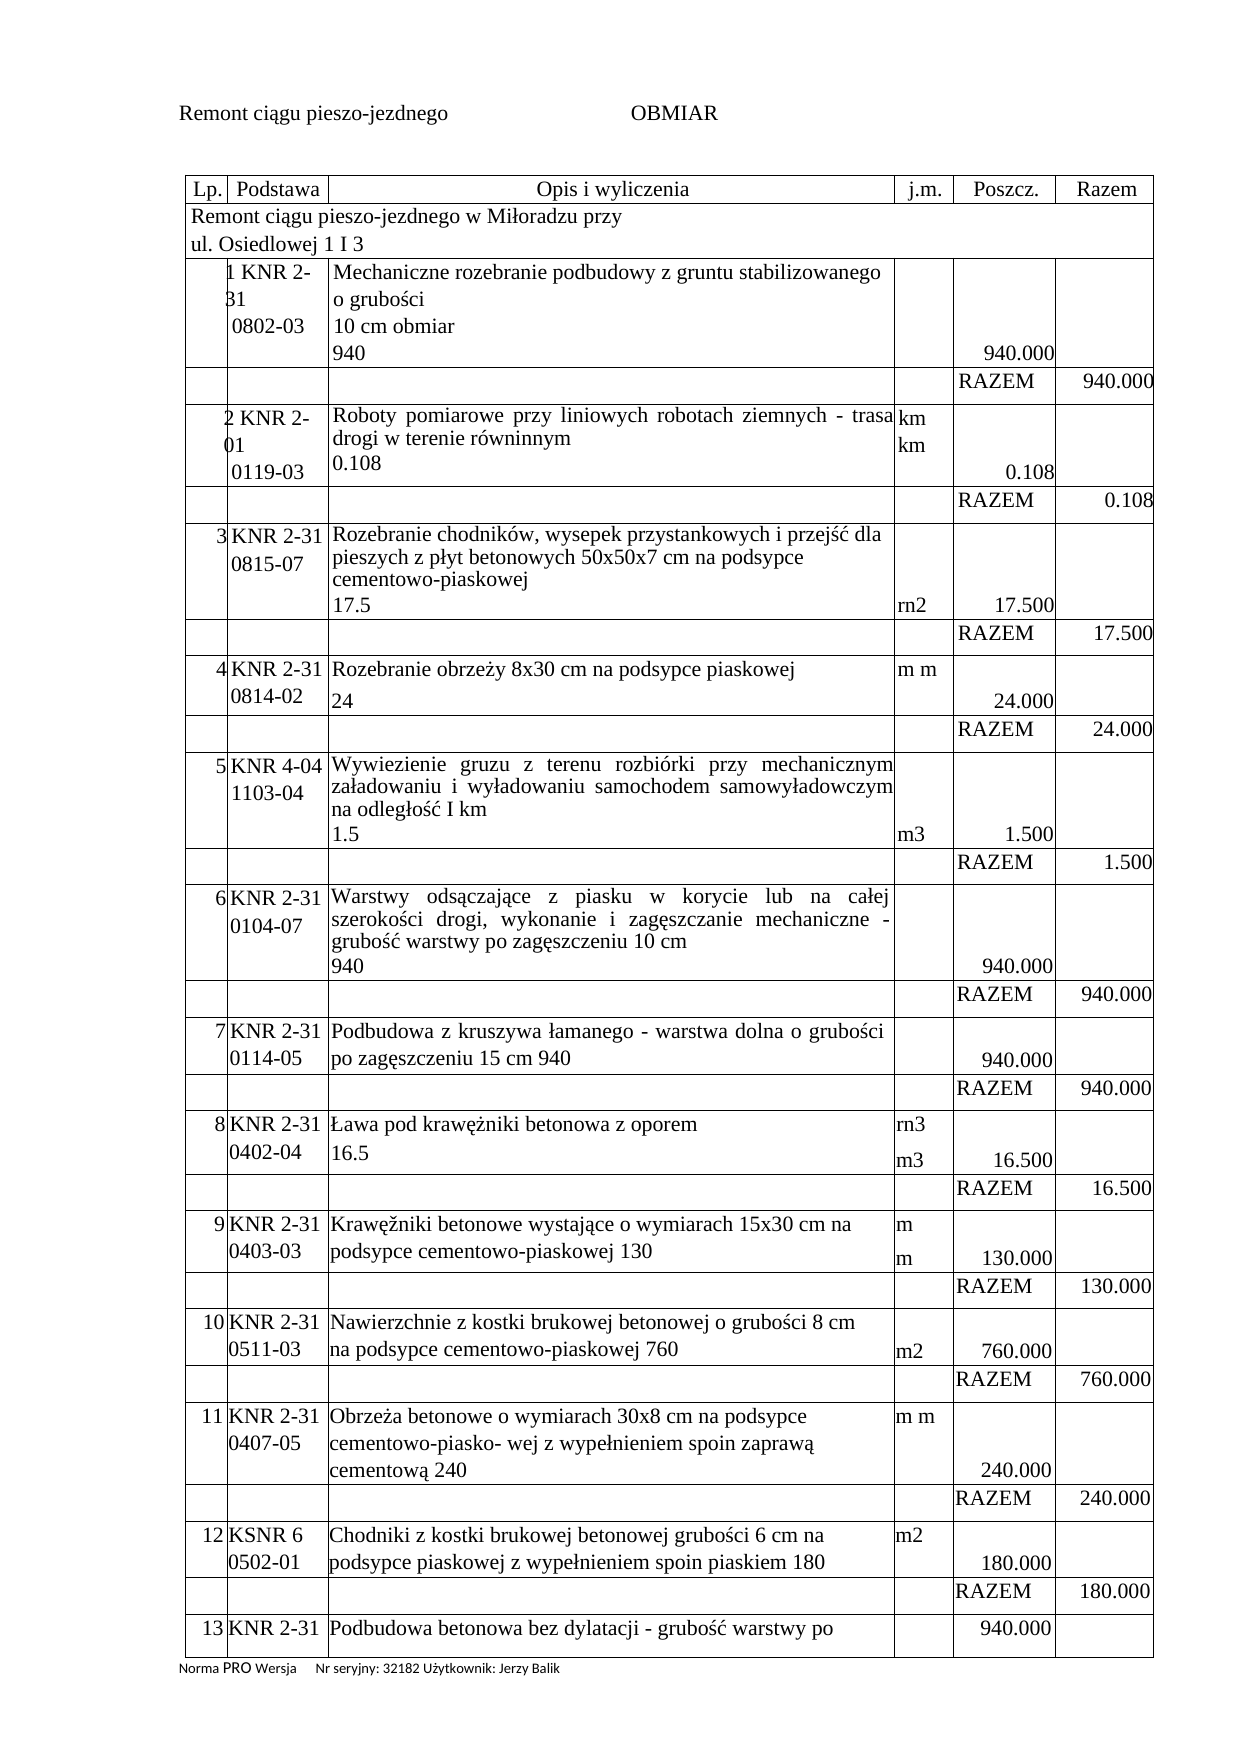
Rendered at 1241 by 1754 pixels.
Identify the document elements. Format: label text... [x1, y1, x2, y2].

table_cell [186, 1578, 227, 1614]
table_cell 1 KNR 2-31 0802-03 [228, 259, 328, 367]
table_cell [640, 204, 953, 258]
text Remont ciągu pieszo-jezdnego OBMIAR [178, 100, 1054, 126]
table_cell [895, 1018, 953, 1074]
table_cell rn3 m3 [895, 1111, 953, 1174]
table_cell 940.000 [954, 1615, 1055, 1656]
table_cell RAZEM [954, 1075, 1055, 1110]
table_cell [186, 1485, 227, 1521]
table_cell [186, 368, 227, 404]
table_cell KNR 2-31 0814-02 [228, 656, 328, 715]
table_cell RAZEM [954, 1175, 1055, 1210]
table_cell [186, 259, 227, 367]
table_cell [1056, 1211, 1153, 1272]
table_cell [228, 849, 328, 884]
table_cell [228, 1366, 328, 1402]
table_cell [228, 620, 328, 655]
table_cell [228, 487, 328, 522]
table_cell [186, 1273, 227, 1308]
table_cell [329, 1578, 894, 1614]
table_cell 2 KNR 2-01 0119-03 [228, 405, 328, 486]
table_cell m2 [895, 1522, 953, 1577]
table_cell 240.000 [1056, 1485, 1153, 1521]
table_cell [228, 981, 328, 1017]
table_cell m2 [895, 1309, 953, 1365]
table_cell 5 [186, 753, 227, 848]
table_cell [228, 1175, 328, 1210]
table_cell [329, 1366, 894, 1402]
table_cell 8 [186, 1111, 227, 1174]
table_cell [1056, 1309, 1153, 1365]
table_cell 940.000 [954, 885, 1055, 980]
table_cell KSNR 6 0502-01 [228, 1522, 328, 1577]
table_cell rn2 [895, 524, 953, 618]
table_cell 17.500 [954, 524, 1055, 618]
table_cell 130.000 [954, 1211, 1055, 1272]
table_cell [895, 981, 953, 1017]
table_cell 940.000 [1056, 368, 1153, 404]
table_cell Krawęžniki betonowe wystające o wymiarach 15x30 cm na podsypce cementowo-piaskowej 130 [329, 1211, 894, 1272]
table_cell [329, 1485, 894, 1521]
table_cell RAZEM [954, 849, 1055, 884]
table_cell 940.000 [1056, 1075, 1153, 1110]
table_cell [186, 487, 227, 522]
table_cell 7 [186, 1018, 227, 1074]
table_cell [1056, 1111, 1153, 1174]
table_cell 0.108 [954, 405, 1055, 486]
table_header j.m. [895, 176, 953, 202]
table_cell [329, 368, 894, 404]
table_cell Rozebranie obrzeży 8x30 cm na podsypce piaskowej 24 [329, 656, 894, 715]
table_cell [895, 1615, 953, 1656]
table_cell Warstwy odsączające z piasku w korycie lub na całej szerokości drogi, wykonanie i zagęszczanie mechaniczne - grubość warstwy po zagęszczeniu 10 cm 940 [329, 885, 894, 980]
table_cell RAZEM [954, 1273, 1055, 1308]
table_cell [329, 1273, 894, 1308]
table_cell 0.108 [1056, 487, 1153, 522]
table_cell Chodniki z kostki brukowej betonowej grubości 6 cm na podsypce piaskowej z wypełnieniem spoin piaskiem 180 [329, 1522, 894, 1577]
table_cell [186, 981, 227, 1017]
table_cell 24.000 [954, 656, 1055, 715]
table_cell Nawierzchnie z kostki brukowej betonowej o grubości 8 cm na podsypce cementowo-piaskowej 760 [329, 1309, 894, 1365]
table_cell KNR 2-31 0114-05 [228, 1018, 328, 1074]
table_cell Podbudowa z kruszywa łamanego - warstwa dolna o grubości po zagęszczeniu 15 cm 940 [329, 1018, 894, 1074]
table_cell [895, 1075, 953, 1110]
table_cell [1056, 1403, 1153, 1484]
table_cell KNR 2-31 0511-03 [228, 1309, 328, 1365]
table_cell 13 [186, 1615, 227, 1656]
table_cell [895, 885, 953, 980]
table_cell Wywiezienie gruzu z terenu rozbiórki przy mechanicznym załadowaniu i wyładowaniu samochodem samowyładowczym na odległość I km 1.5 [329, 753, 894, 848]
table_cell 12 [186, 1522, 227, 1577]
table_cell [895, 368, 953, 404]
table_cell [329, 1075, 894, 1110]
table_cell KNR 2-31 0109-03 [228, 1615, 328, 1656]
table_cell KNR 2-31 0407-05 [228, 1403, 328, 1484]
table_cell 6 [186, 885, 227, 980]
table_cell [228, 1578, 328, 1614]
table_header Lp. [186, 176, 227, 202]
table_cell 180.000 [1056, 1578, 1153, 1614]
table_cell [329, 487, 894, 522]
table_cell 1.500 [954, 753, 1055, 848]
table_cell [895, 259, 953, 367]
table_cell Mechaniczne rozebranie podbudowy z gruntu stabilizowanego o grubości 10 cm obmiar 940 [329, 259, 894, 367]
table_cell 940.000 [1056, 981, 1153, 1017]
table_cell [329, 981, 894, 1017]
table_cell [186, 716, 227, 752]
table_cell 11 [186, 1403, 227, 1484]
table_cell m3 [895, 753, 953, 848]
table_cell [228, 1273, 328, 1308]
table_cell km km [895, 405, 953, 486]
table_cell 10 [186, 1309, 227, 1365]
table_cell 760.000 [954, 1309, 1055, 1365]
table_cell 240.000 [954, 1403, 1055, 1484]
table_cell [1056, 885, 1153, 980]
table_cell [895, 716, 953, 752]
table_cell 9 [186, 1211, 227, 1272]
table_cell [228, 368, 328, 404]
table_cell [1056, 656, 1153, 715]
table_cell RAZEM [954, 1578, 1055, 1614]
table_cell [1056, 524, 1153, 618]
table_cell 940.000 [954, 1018, 1055, 1074]
table_cell [329, 849, 894, 884]
table_cell [895, 1485, 953, 1521]
table_cell RAZEM [954, 620, 1055, 655]
table_cell Remont ciągu pieszo-jezdnego w Miłoradzu przy ul. Osiedlowej 1 I 3 [186, 204, 640, 258]
table_cell [1056, 1522, 1153, 1577]
table_header Poszcz. [954, 176, 1055, 202]
table_cell [228, 716, 328, 752]
table_cell [329, 716, 894, 752]
table_cell KNR 2-31 0402-04 [228, 1111, 328, 1174]
table_cell 180.000 [954, 1522, 1055, 1577]
table_cell 130.000 [1056, 1273, 1153, 1308]
table_cell RAZEM [954, 981, 1055, 1017]
table_cell m m [895, 1403, 953, 1484]
table_cell [186, 620, 227, 655]
table_cell [895, 620, 953, 655]
table_header Opis i wyliczenia [329, 176, 894, 202]
table_cell 24.000 [1056, 716, 1153, 752]
table_cell KNR 2-31 0403-03 [228, 1211, 328, 1272]
table_cell [329, 620, 894, 655]
table_cell [186, 1366, 227, 1402]
table_cell KNR 2-31 0104-07 [228, 885, 328, 980]
table_cell 3 [186, 524, 227, 618]
table_cell [895, 849, 953, 884]
table_cell [953, 204, 1153, 258]
table_header Razem [1056, 176, 1153, 202]
table_cell [895, 487, 953, 522]
table_cell 760.000 [1056, 1366, 1153, 1402]
table_cell m m [895, 656, 953, 715]
table_cell [895, 1366, 953, 1402]
table_cell RAZEM [954, 1485, 1055, 1521]
table_cell 16.500 [1056, 1175, 1153, 1210]
table_cell [895, 1273, 953, 1308]
table_cell RAZEM [954, 487, 1055, 522]
table_cell [1056, 753, 1153, 848]
table_cell [895, 1175, 953, 1210]
table_cell [186, 1175, 227, 1210]
table_cell Rozebranie chodników, wysepek przystankowych i przejść dla pieszych z płyt betonowych 50x50x7 cm na podsypce cementowo-piaskowej 17.5 [329, 524, 894, 618]
table_cell [1056, 259, 1153, 367]
table_header Podstawa [228, 176, 328, 202]
table_cell [228, 1485, 328, 1521]
table_cell 940.000 [954, 259, 1055, 367]
table_cell 1.500 [1056, 849, 1153, 884]
table_cell Ława pod krawężniki betonowa z oporem 16.5 [329, 1111, 894, 1174]
table_cell [895, 1578, 953, 1614]
table_cell [186, 405, 227, 486]
table_cell m m [895, 1211, 953, 1272]
table_cell KNR 2-31 0815-07 [228, 524, 328, 618]
table_cell RAZEM [954, 716, 1055, 752]
table_cell KNR 4-04 1103-04 [228, 753, 328, 848]
table_cell 16.500 [954, 1111, 1055, 1174]
table_cell [329, 1175, 894, 1210]
table_cell Obrzeża betonowe o wymiarach 30x8 cm na podsypce cementowo-piasko- wej z wypełnieniem spoin zaprawą cementową 240 [329, 1403, 894, 1484]
table_cell 17.500 [1056, 620, 1153, 655]
table_cell Roboty pomiarowe przy liniowych robotach ziemnych - trasa drogi w terenie równinnym 0.108 [329, 405, 894, 486]
table_cell 4 [186, 656, 227, 715]
table_cell RAZEM [954, 1366, 1055, 1402]
table_cell [228, 1075, 328, 1110]
table_cell [186, 1075, 227, 1110]
table_cell [186, 849, 227, 884]
table_cell [1056, 1018, 1153, 1074]
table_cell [329, 1615, 894, 1656]
table_cell RAZEM [954, 368, 1055, 404]
table_cell [1056, 1615, 1153, 1656]
table_cell [1056, 405, 1153, 486]
